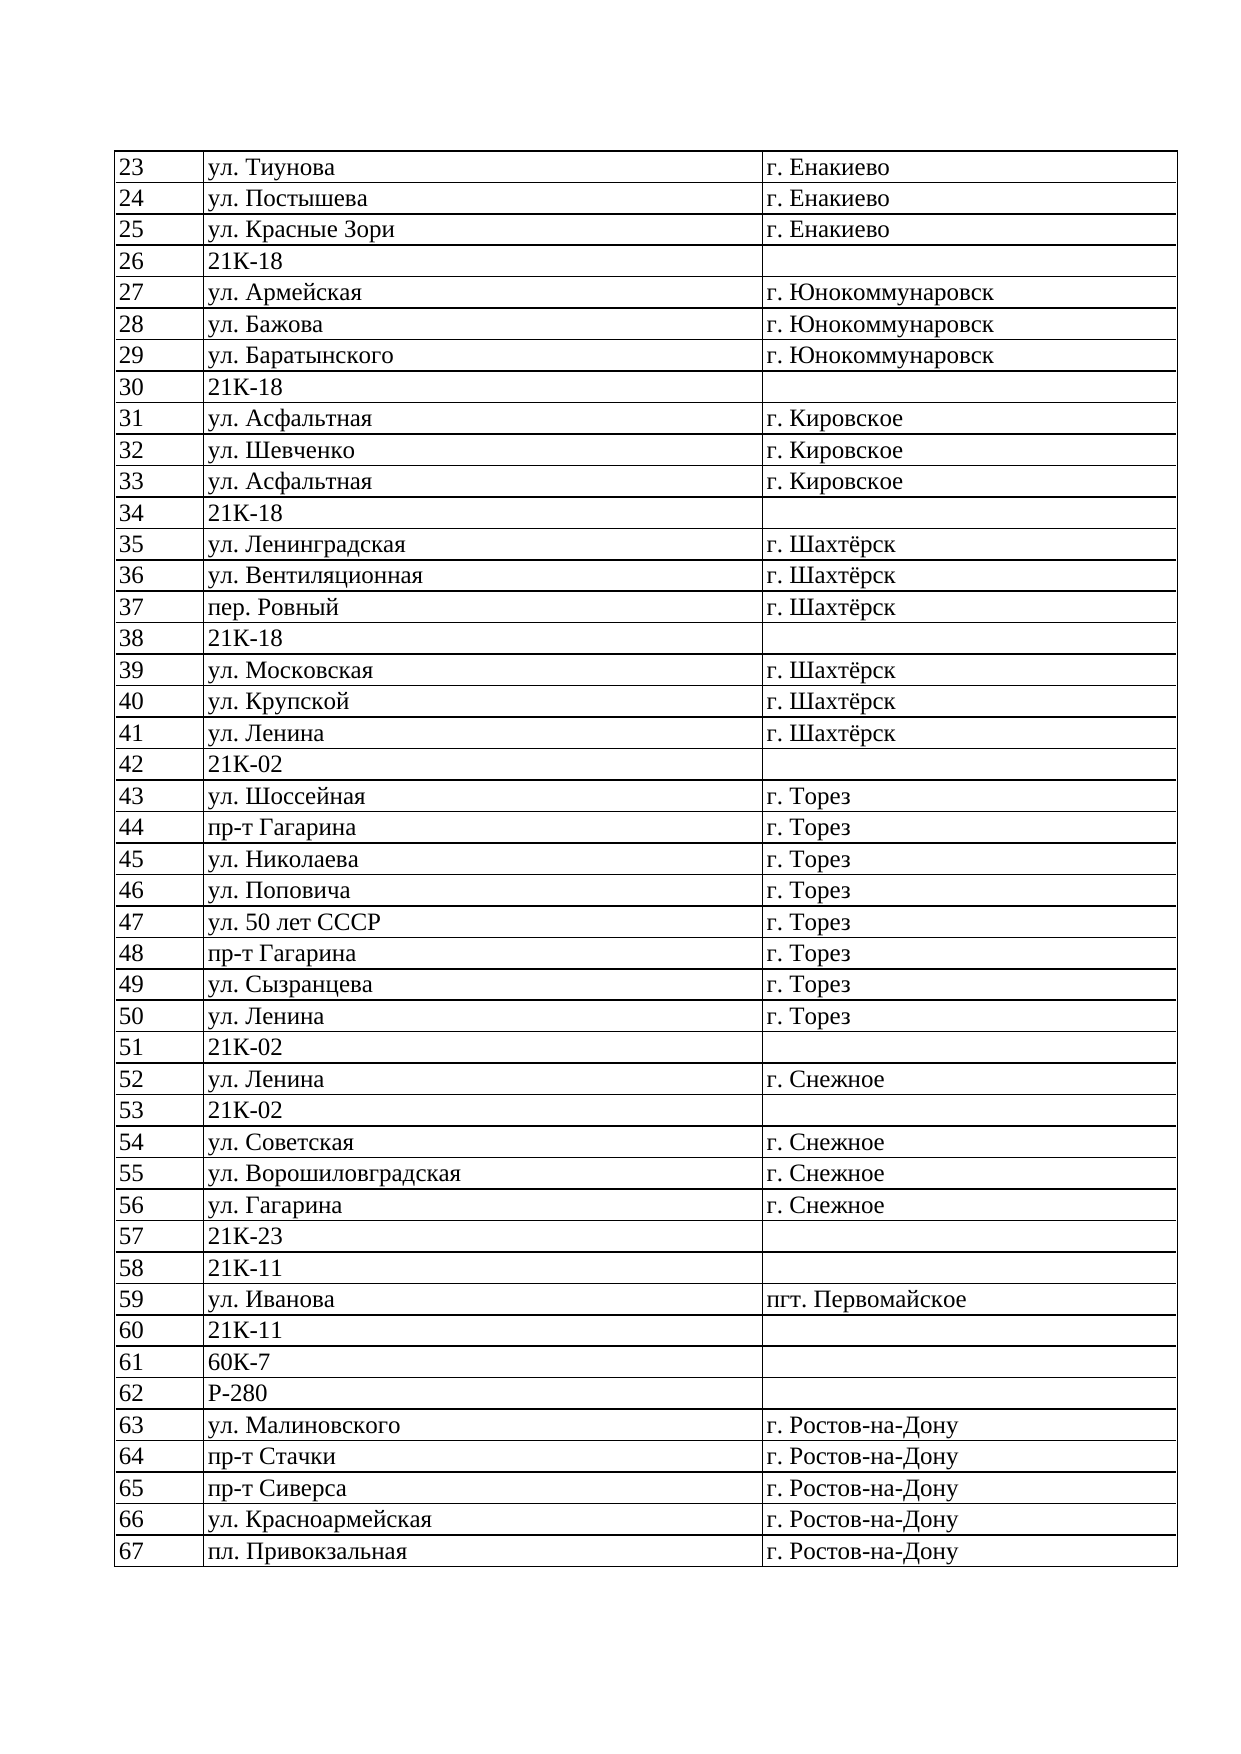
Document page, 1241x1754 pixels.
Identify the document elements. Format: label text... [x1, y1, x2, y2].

table_cell 56 [115, 1189, 203, 1219]
table_cell 25 [115, 214, 203, 244]
table_cell 21К-18 [204, 246, 762, 276]
table_cell ул. Крупской [204, 686, 762, 716]
table_cell 60 [115, 1315, 203, 1345]
table_cell [763, 1251, 1177, 1282]
table_cell [763, 244, 1177, 276]
table_cell 55 [115, 1158, 203, 1188]
table_cell ул. Сызранцева [204, 970, 762, 999]
table_cell 45 [115, 843, 203, 873]
table_cell 39 [115, 654, 203, 685]
table_cell г. Шахтёрск [763, 590, 1177, 622]
table_cell ул. Баратынского [204, 340, 762, 370]
table_cell ул. Вентиляционная [204, 561, 762, 590]
table_cell [763, 496, 1177, 527]
table_cell 21К-02 [204, 1095, 762, 1125]
table_cell 42 [115, 749, 203, 779]
table_cell г. Снежное [763, 1062, 1177, 1094]
table_cell ул. Ленинградская [204, 529, 762, 559]
table_cell 66 [115, 1504, 203, 1534]
table_cell ул. Красноармейская [204, 1504, 762, 1534]
table_cell г. Торез [763, 968, 1177, 999]
table_cell 58 [115, 1252, 203, 1282]
table_cell г. Снежное [763, 1125, 1177, 1157]
table_cell 34 [115, 497, 203, 527]
table_cell 40 [115, 686, 203, 716]
table_cell г. Торез [763, 811, 1177, 842]
table_cell 21К-11 [204, 1253, 762, 1282]
table_cell [763, 370, 1177, 402]
table_cell 29 [115, 340, 203, 370]
table_cell пр-т Гагарина [204, 812, 762, 842]
table_cell г. Юнокоммунаровск [763, 276, 1177, 307]
table_cell ул. Ворошиловградская [204, 1158, 762, 1188]
table_cell пгт. Первомайское [763, 1283, 1177, 1314]
table_cell 24 [115, 183, 203, 213]
table_cell [763, 1031, 1177, 1062]
table_cell ул. Ленина [204, 1001, 762, 1031]
table_cell 64 [115, 1441, 203, 1471]
table_cell г. Торез [763, 842, 1177, 873]
table_cell г. Снежное [763, 1188, 1177, 1219]
table_cell ул. Малиновского [204, 1410, 762, 1440]
table_cell 36 [115, 560, 203, 590]
table_cell 21К-02 [204, 1032, 762, 1062]
table_cell г. Енакиево [763, 181, 1177, 213]
table_cell ул. Шевченко [204, 435, 762, 464]
table_cell г. Кировское [763, 402, 1177, 433]
table_cell 21К-18 [204, 498, 762, 527]
table_cell 61 [115, 1346, 203, 1377]
table_cell 48 [115, 938, 203, 968]
table_cell ул. Шоссейная [204, 781, 762, 811]
table_cell 21К-18 [204, 623, 762, 653]
table_cell 33 [115, 466, 203, 496]
table_cell 30 [115, 371, 203, 402]
table_cell ул. Асфальтная [204, 466, 762, 496]
table_cell 21К-11 [204, 1316, 762, 1345]
table_cell ул. Николаева [204, 844, 762, 873]
table_cell г. Кировское [763, 433, 1177, 464]
table_cell г. Юнокоммунаровск [763, 307, 1177, 339]
table_cell г. Шахтёрск [763, 653, 1177, 685]
table_cell 51 [115, 1032, 203, 1062]
table_cell 43 [115, 780, 203, 811]
table_cell 54 [115, 1126, 203, 1157]
table_cell [763, 1094, 1177, 1125]
table_cell [763, 622, 1177, 653]
table_cell 35 [115, 529, 203, 559]
table_cell 26 [115, 245, 203, 276]
table_cell г. Снежное [763, 1157, 1177, 1188]
table_cell ул. 50 лет СССР [204, 907, 762, 936]
table_cell 32 [115, 434, 203, 464]
table_cell г. Торез [763, 905, 1177, 936]
table_cell 44 [115, 812, 203, 842]
table_cell ул. Иванова [204, 1284, 762, 1314]
table_cell г. Торез [763, 874, 1177, 905]
table_cell 46 [115, 875, 203, 905]
table_cell 38 [115, 623, 203, 653]
table_cell г. Ростов-на-Дону [763, 1408, 1177, 1440]
table_cell пл. Привокзальная [204, 1536, 762, 1566]
table_cell г. Кировское [763, 465, 1177, 496]
table_cell г. Енакиево [763, 213, 1177, 244]
table_cell 62 [115, 1378, 203, 1408]
table_cell [763, 748, 1177, 779]
table_cell ул. Гагарина [204, 1190, 762, 1219]
table_cell ул. Армейская [204, 277, 762, 307]
table_cell г. Шахтёрск [763, 559, 1177, 590]
table_cell [763, 1377, 1177, 1408]
table_cell 31 [115, 403, 203, 433]
table_cell [763, 1345, 1177, 1377]
table_cell г. Ростов-на-Дону [763, 1534, 1177, 1566]
table_cell 21К-23 [204, 1221, 762, 1251]
table_cell Р-280 [204, 1378, 762, 1408]
table_cell 65 [115, 1472, 203, 1503]
table_cell г. Ростов-на-Дону [763, 1503, 1177, 1534]
table_cell г. Торез [763, 999, 1177, 1031]
table_cell пр-т Гагарина [204, 938, 762, 968]
table_cell ул. Постышева [204, 183, 762, 213]
table_cell г. Торез [763, 936, 1177, 968]
table_cell ул. Ленина [204, 1064, 762, 1094]
table_cell 50 [115, 1000, 203, 1031]
table_cell ул. Тиунова [204, 152, 762, 181]
table_cell г. Ростов-на-Дону [763, 1471, 1177, 1503]
table_cell [763, 1314, 1177, 1345]
table_cell 53 [115, 1095, 203, 1125]
table_cell 41 [115, 717, 203, 748]
table_cell 21К-02 [204, 749, 762, 779]
table_cell 57 [115, 1221, 203, 1251]
table_cell ул. Московская [204, 655, 762, 685]
table_cell г. Енакиево [763, 152, 1177, 181]
table_cell ул. Поповича [204, 875, 762, 905]
table_cell ул. Асфальтная [204, 403, 762, 433]
table_cell пер. Ровный [204, 592, 762, 622]
table_cell 21К-18 [204, 372, 762, 402]
table_cell г. Ростов-на-Дону [763, 1440, 1177, 1471]
table_cell г. Шахтёрск [763, 528, 1177, 559]
table_cell г. Шахтёрск [763, 685, 1177, 716]
table_cell 67 [115, 1535, 203, 1566]
table_cell 63 [115, 1409, 203, 1440]
table_cell 23 [115, 152, 203, 181]
table_cell 37 [115, 591, 203, 622]
table_cell пр-т Сиверса [204, 1473, 762, 1503]
table_cell г. Шахтёрск [763, 716, 1177, 748]
table_cell ул. Бажова [204, 309, 762, 339]
table_cell 28 [115, 308, 203, 339]
table_cell г. Юнокоммунаровск [763, 339, 1177, 370]
table_cell 49 [115, 969, 203, 999]
table_cell 47 [115, 906, 203, 936]
table_cell 52 [115, 1063, 203, 1094]
table_cell ул. Ленина [204, 718, 762, 748]
table_cell 60К-7 [204, 1347, 762, 1377]
table_cell ул. Красные Зори [204, 215, 762, 244]
table_cell ул. Советская [204, 1127, 762, 1157]
table_cell 27 [115, 277, 203, 307]
table_cell г. Торез [763, 779, 1177, 811]
table_cell 59 [115, 1284, 203, 1314]
table_cell пр-т Стачки [204, 1441, 762, 1471]
table_cell [763, 1220, 1177, 1251]
